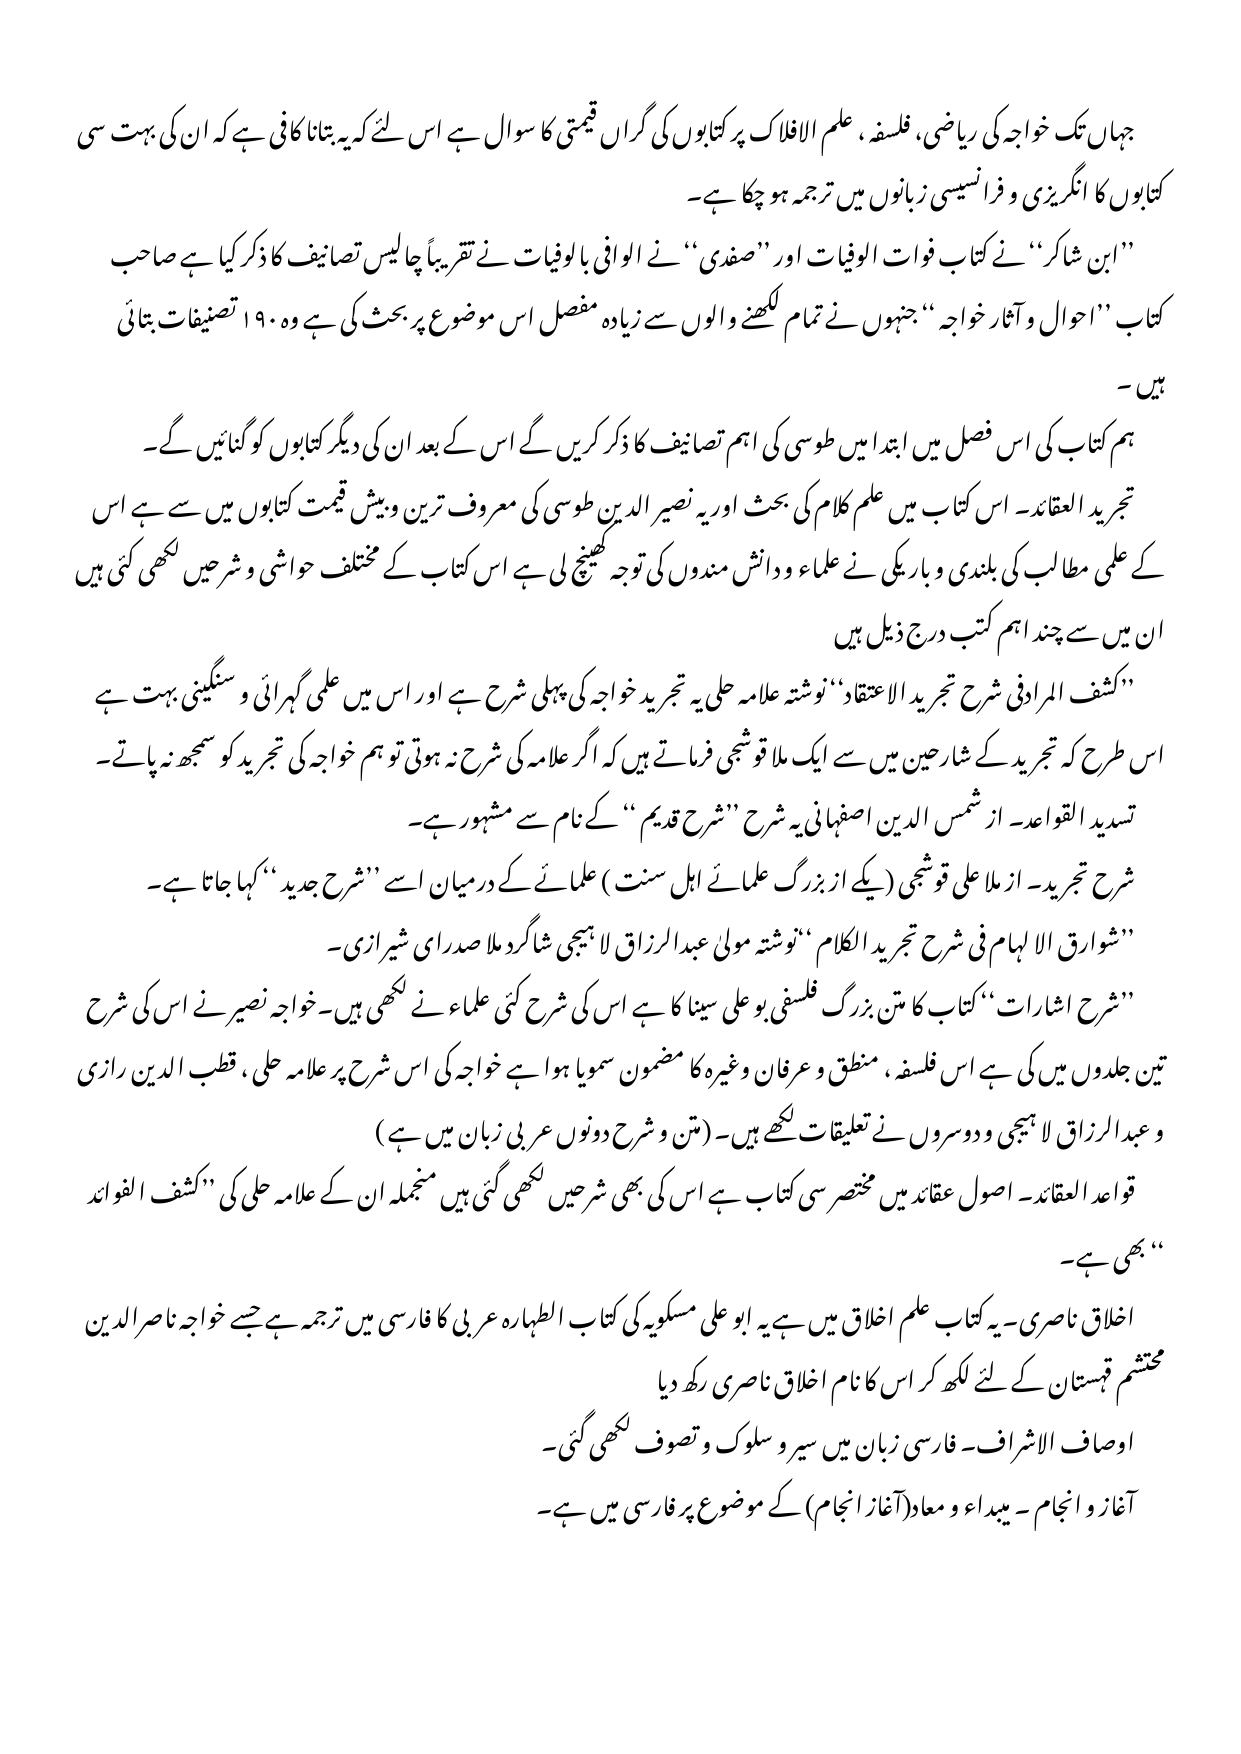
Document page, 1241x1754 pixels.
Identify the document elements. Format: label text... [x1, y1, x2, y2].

text ’’کشف المرادفی شرح تجرید الاعتقاد‘‘ نوشتہ علامہ حلی یہ تجرید خواجہ کی پہلی شرح ہے اور اس میں علمی گہرائی و سنگینی بہت ہے اس طرح کہ تجرید کے شارحین میں سے ایک ملا قوشجی فرماتے ہیں کہ اگر علامہ کی شرح نہ ہوتی تو ہم خواجہ کی تجرید کو سمجھ نہ پاتے۔ [75, 656, 1165, 781]
text اخلاق ناصری۔ یہ کتاب علم اخلاق میں ہے یہ ابو علی مسکویہ کی کتاب الطہارہ عربی کا فارسی میں ترجمہ ہے جسے خواجہ ناصرالدین محتشم قہستان کے لئے لکھ کر اس کا نام اخلاق ناصری رکھ دیا [75, 1281, 1165, 1406]
text ’’شرح اشارات‘‘ کتاب کا متن بزرگ فلسفی بو علی سینا کا ہے اس کی شرح کئی علماء نے لکھی ہیں۔خواجہ نصیر نے اس کی شرح تین جلدوں میں کی ہے اس فلسفہ ، منطق و عرفان وغیرہ کا مضمون سمویا ہوا ہے خواجہ کی اس شرح پر علامہ حلی ، قطب الدین رازی و عبدالرزاق لا ہیجی و دوسروں نے تعلیقات لکھے ہیں۔ (متن و شرح دونوں عربی زبان میں ہے ) [75, 969, 1165, 1156]
text ’’شوارق الا لہام فی شرح تجرید الکلام ‘‘نوشتہ مولیٰ عبدالرزاق لا ہیجی شاگرد ملا صدرای شیرازی۔ [75, 906, 1165, 969]
text تجرید العقائد۔ اس کتاب میں علم کلام کی بحث اور یہ نصیر الدین طوسی کی معروف ترین و بیش قیمت کتابوں میں سے ہے اس کے علمی مطالب کی بلندی و باریکی نے علماء و دانش مندوں کی توجہ کھینچ لی ہے اس کتاب کے مختلف حواشی و شرحیں لکھی کئی ہیں ان میں سے چند اہم کتب درج ذیل ہیں [75, 469, 1165, 656]
text قواعد العقائد۔ اصول عقائد میں مختصر سی کتاب ہے اس کی بھی شرحیں لکھی گئی ہیں منجملہ ان کے علامہ حلی کی ’’کشف الفوائد ‘‘ بھی ہے۔ [75, 1156, 1165, 1281]
text اوصاف الاشراف۔ فارسی زبان میں سیر و سلوک و تصوف لکھی گئی۔ [75, 1406, 1165, 1469]
text ہم کتاب کی اس فصل میں ابتدا میں طوسی کی اہم تصانیف کا ذکر کریں گے اس کے بعد ان کی دیگر کتابوں کو گنائیں گے۔ [75, 406, 1165, 469]
text شرح تجرید۔ از ملا علی قوشجی (یکے از بزرگ علمائے اہل سنت ) علمائے کے درمیان اسے ’’شرح جدید ‘‘ کہا جاتا ہے۔ [75, 844, 1165, 906]
text ’’ابن شاکر‘‘ نے کتاب فوات الوفیات اور ’’صفدی‘‘ نے الوافی بالوفیات نے تقریباً چالیس تصانیف کا ذکر کیا ہے صاحب کتاب ’’احوال و آثار خواجہ ‘‘ جنہوں نے تمام لکھنے والوں سے زیادہ مفصل اس موضوع پر بحث کی ہے وہ ۱۹۰ تصنیفات بتائی ہیں ۔ [75, 219, 1165, 406]
text تسدید القواعد۔ از شمس الدین اصفہانی یہ شرح ’’شرح قدیم ‘‘ کے نام سے مشہور ہے۔ [75, 781, 1165, 844]
text جہاں تک خواجہ کی ریاضی، فلسفہ ، علم الافلاک پر کتابوں کی گراں قیمتی کا سوال ہے اس لئے کہ یہ بتانا کافی ہے کہ ان کی بہت سی کتابوں کا انگریزی و فرانسیسی زبانوں میں ترجمہ ہو چکا ہے۔ [75, 94, 1165, 219]
text آغاز و انجام ۔ میبداء و معاد(آغاز انجام) کے موضوع پر فارسی میں ہے۔ [75, 1469, 1165, 1531]
